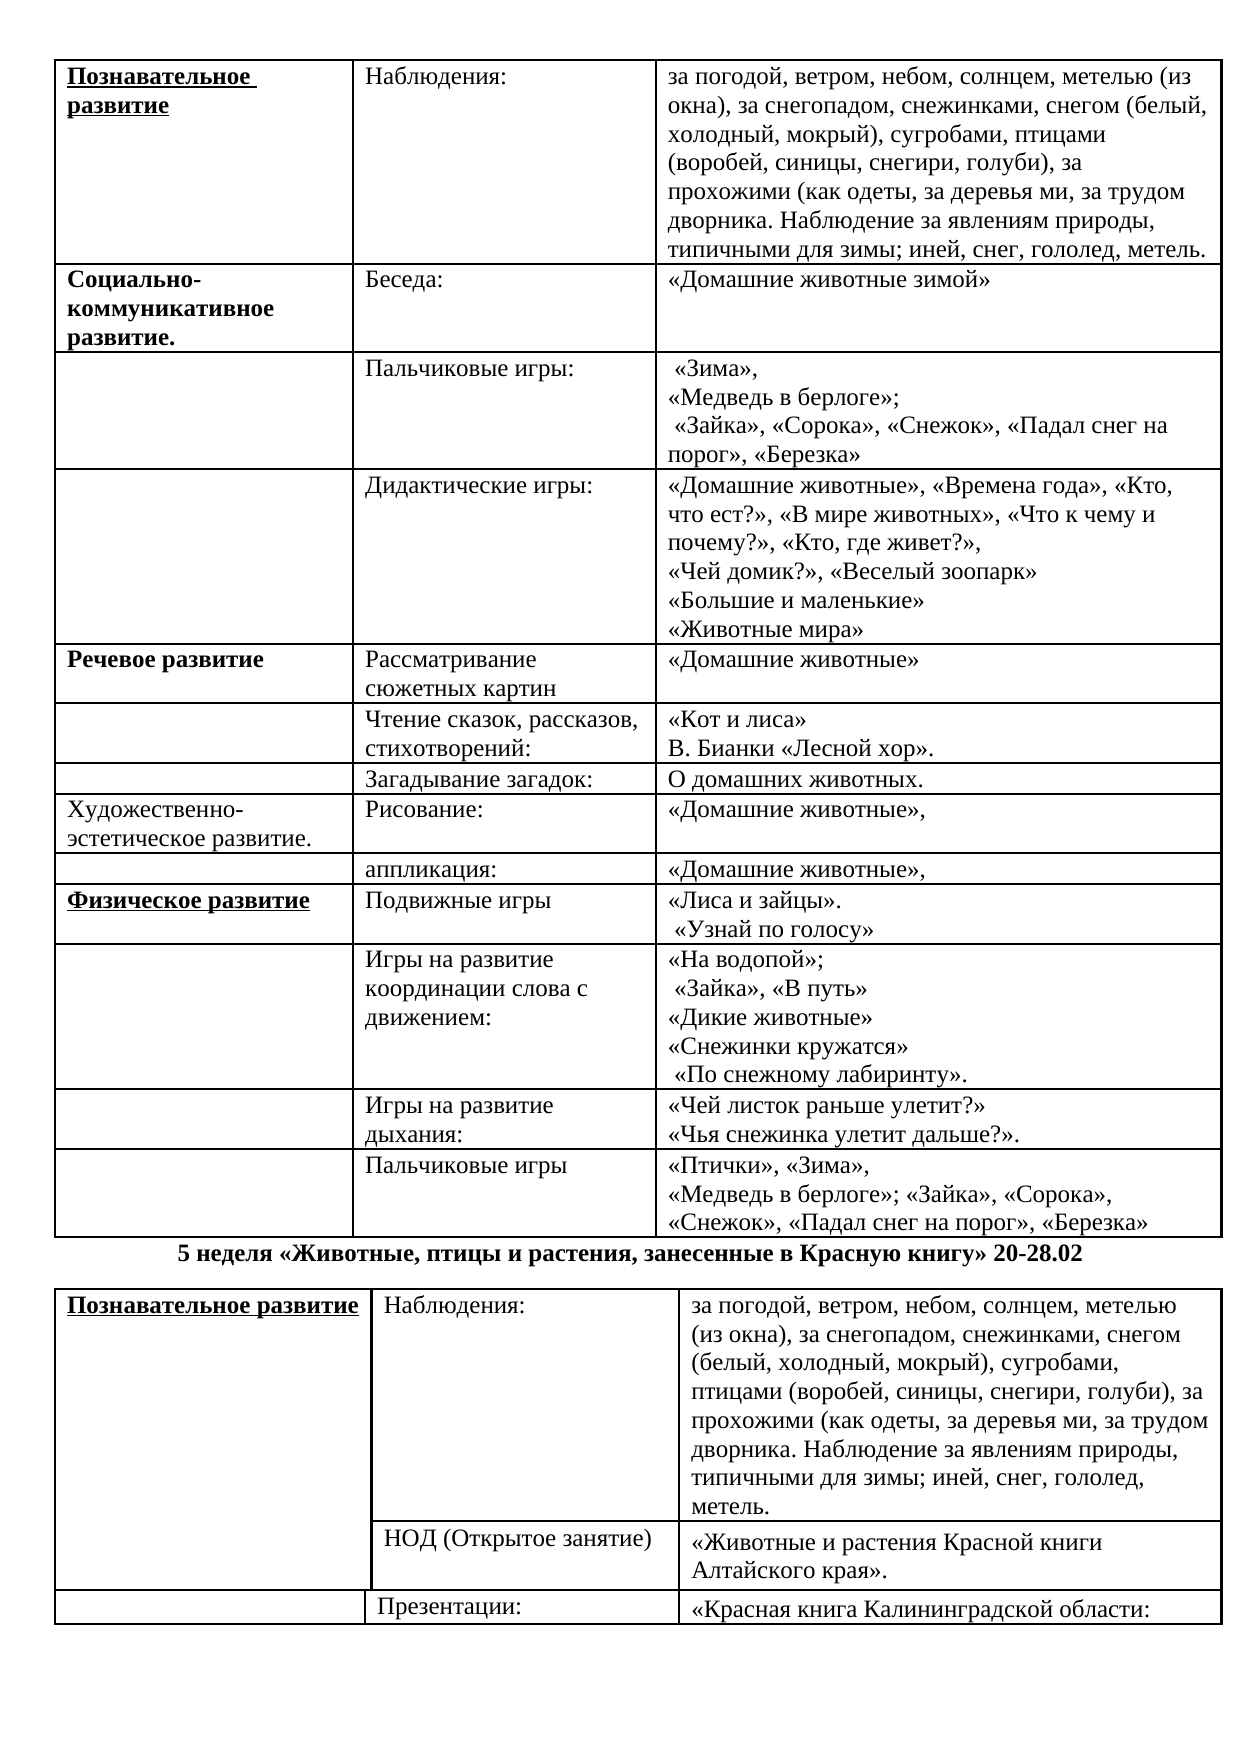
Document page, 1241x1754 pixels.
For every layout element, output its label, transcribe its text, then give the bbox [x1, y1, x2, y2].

table_cell Чтение сказок, рассказов, стихотворений: [354, 704, 655, 762]
table_cell за погодой, ветром, небом, солнцем, метелью (из окна), за снегопадом, снежинками, снегом (белый, холодный, мокрый), сугробами, птицами (воробей, синицы, снегири, голуби), за прохожими (как одеты, за деревья ми, за трудом дворника. Наблюдение за явлениям природы, типичными для зимы; иней, снег, гололед, метель. [657, 61, 1220, 262]
table_cell Пальчиковые игры [354, 1150, 655, 1236]
table_cell [56, 470, 352, 642]
table_cell О домашних животных. [657, 764, 1220, 792]
table_cell Подвижные игры [354, 885, 655, 942]
table_cell Игры на развитие координации слова с движением: [354, 945, 655, 1088]
table_cell [56, 1090, 352, 1148]
table_cell «Домашние животные зимой» [657, 265, 1220, 351]
table_cell [56, 353, 352, 468]
table_cell Дидактические игры: [354, 470, 655, 642]
table_cell «Чей листок раньше улетит?» «Чья снежинка улетит дальше?». [657, 1090, 1220, 1148]
table_cell Игры на развитие дыхания: [354, 1090, 655, 1148]
table_cell «Домашние животные», [657, 854, 1220, 883]
table_cell Познавательное развитие [56, 61, 352, 262]
table_cell «Лиса и зайцы». «Узнай по голосу» [657, 885, 1220, 942]
table_cell «Животные и растения Красной книги Алтайского края». [680, 1522, 1220, 1589]
table_cell [56, 1150, 352, 1236]
table_cell аппликация: [354, 854, 655, 883]
table_cell Наблюдения: [354, 61, 655, 262]
table_cell Речевое развитие [56, 645, 352, 702]
table_cell Презентации: [366, 1591, 678, 1623]
table_cell Физическое развитие [56, 885, 352, 942]
table_cell «Птички», «Зима», «Медведь в берлоге»; «Зайка», «Сорока», «Снежок», «Падал снег на порог», «Березка» [657, 1150, 1220, 1236]
table_cell «Кот и лиса» В. Бианки «Лесной хор». [657, 704, 1220, 762]
table_cell [56, 945, 352, 1088]
table_cell «На водопой»; «Зайка», «В путь» «Дикие животные» «Снежинки кружатся» «По снежному лабиринту». [657, 945, 1220, 1088]
table_cell Рассматривание сюжетных картин [354, 645, 655, 702]
table_cell Беседа: [354, 265, 655, 351]
table_header за погодой, ветром, небом, солнцем, метелью (из окна), за снегопадом, снежинками, снегом (белый, холодный, мокрый), сугробами, птицами (воробей, синицы, снегири, голуби), за прохожими (как одеты, за деревья ми, за трудом дворника. Наблюдение за явлениям природы, типичными для зимы; иней, снег, гололед, метель. [680, 1290, 1220, 1520]
table_cell «Домашние животные», [657, 795, 1220, 852]
table_cell Рисование: [354, 795, 655, 852]
table_cell Художественно-эстетическое развитие. [56, 795, 352, 852]
table_cell Социально-коммуникативное развитие. [56, 265, 352, 351]
table_cell [56, 704, 352, 762]
table_cell [56, 764, 352, 792]
table_cell «Зима», «Медведь в берлоге»; «Зайка», «Сорока», «Снежок», «Падал снег на порог», «Березка» [657, 353, 1220, 468]
text 5 неделя «Животные, птицы и растения, занесенные в Красную книгу» 20-28.02 [177, 1238, 1152, 1267]
table_cell [56, 1591, 364, 1623]
table_cell Загадывание загадок: [354, 764, 655, 792]
table_cell [56, 854, 352, 883]
table_header Познавательное развитие [56, 1290, 370, 1589]
table_cell Пальчиковые игры: [354, 353, 655, 468]
table_header Наблюдения: [373, 1290, 678, 1520]
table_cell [680, 1591, 1220, 1623]
table_cell НОД (Открытое занятие) [373, 1522, 678, 1589]
table_cell «Домашние животные» [657, 645, 1220, 702]
table_cell «Домашние животные», «Времена года», «Кто, что ест?», «В мире животных», «Что к чему и почему?», «Кто, где живет?», «Чей домик?», «Веселый зоопарк» «Большие и маленькие» «Животные мира» [657, 470, 1220, 642]
